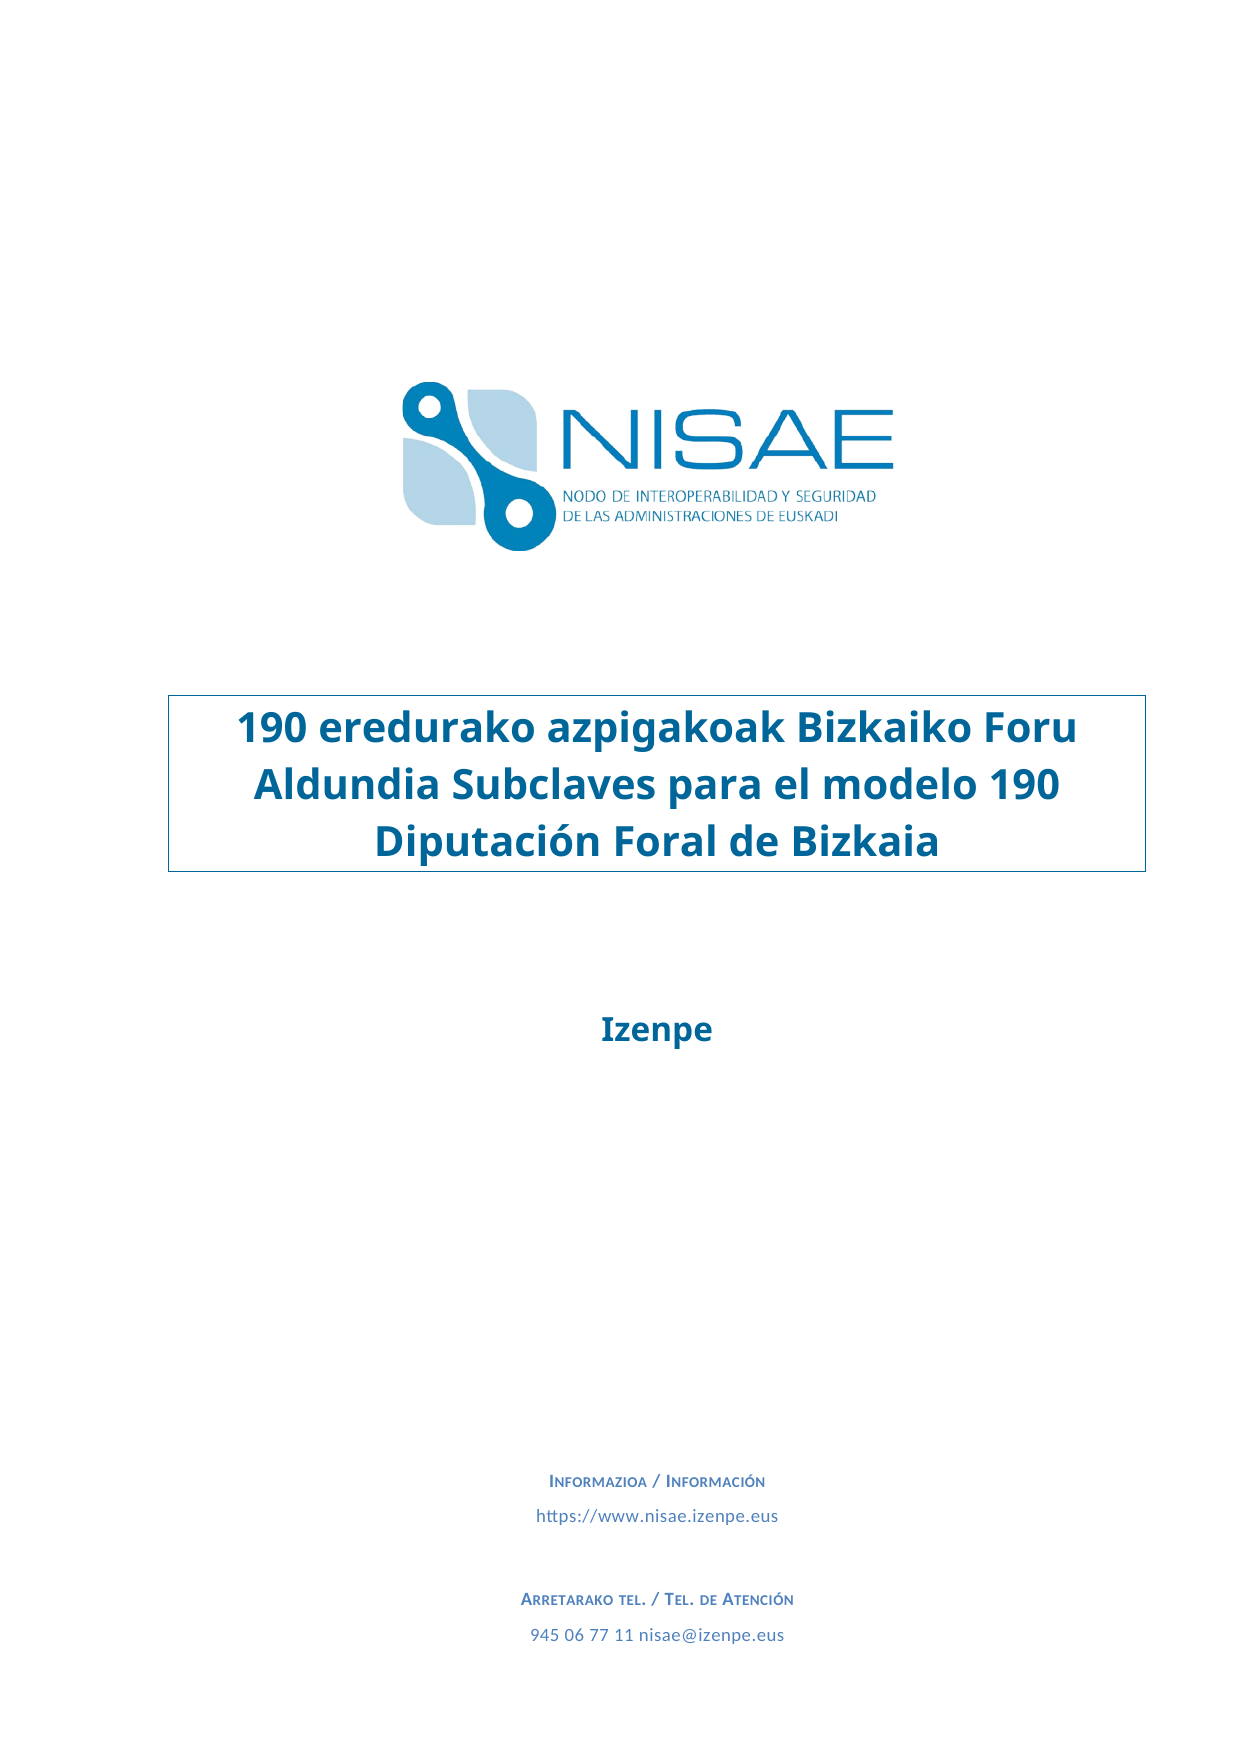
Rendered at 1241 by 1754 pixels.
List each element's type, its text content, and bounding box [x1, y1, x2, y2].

text Izenpe [177, 1006, 1137, 1051]
picture [380, 361, 914, 562]
text 190 eredurako azpigakoak Bizkaiko Foru Aldundia Subclaves para el modelo 190 Diputación Foral de Bizkaia [169, 696, 1145, 871]
